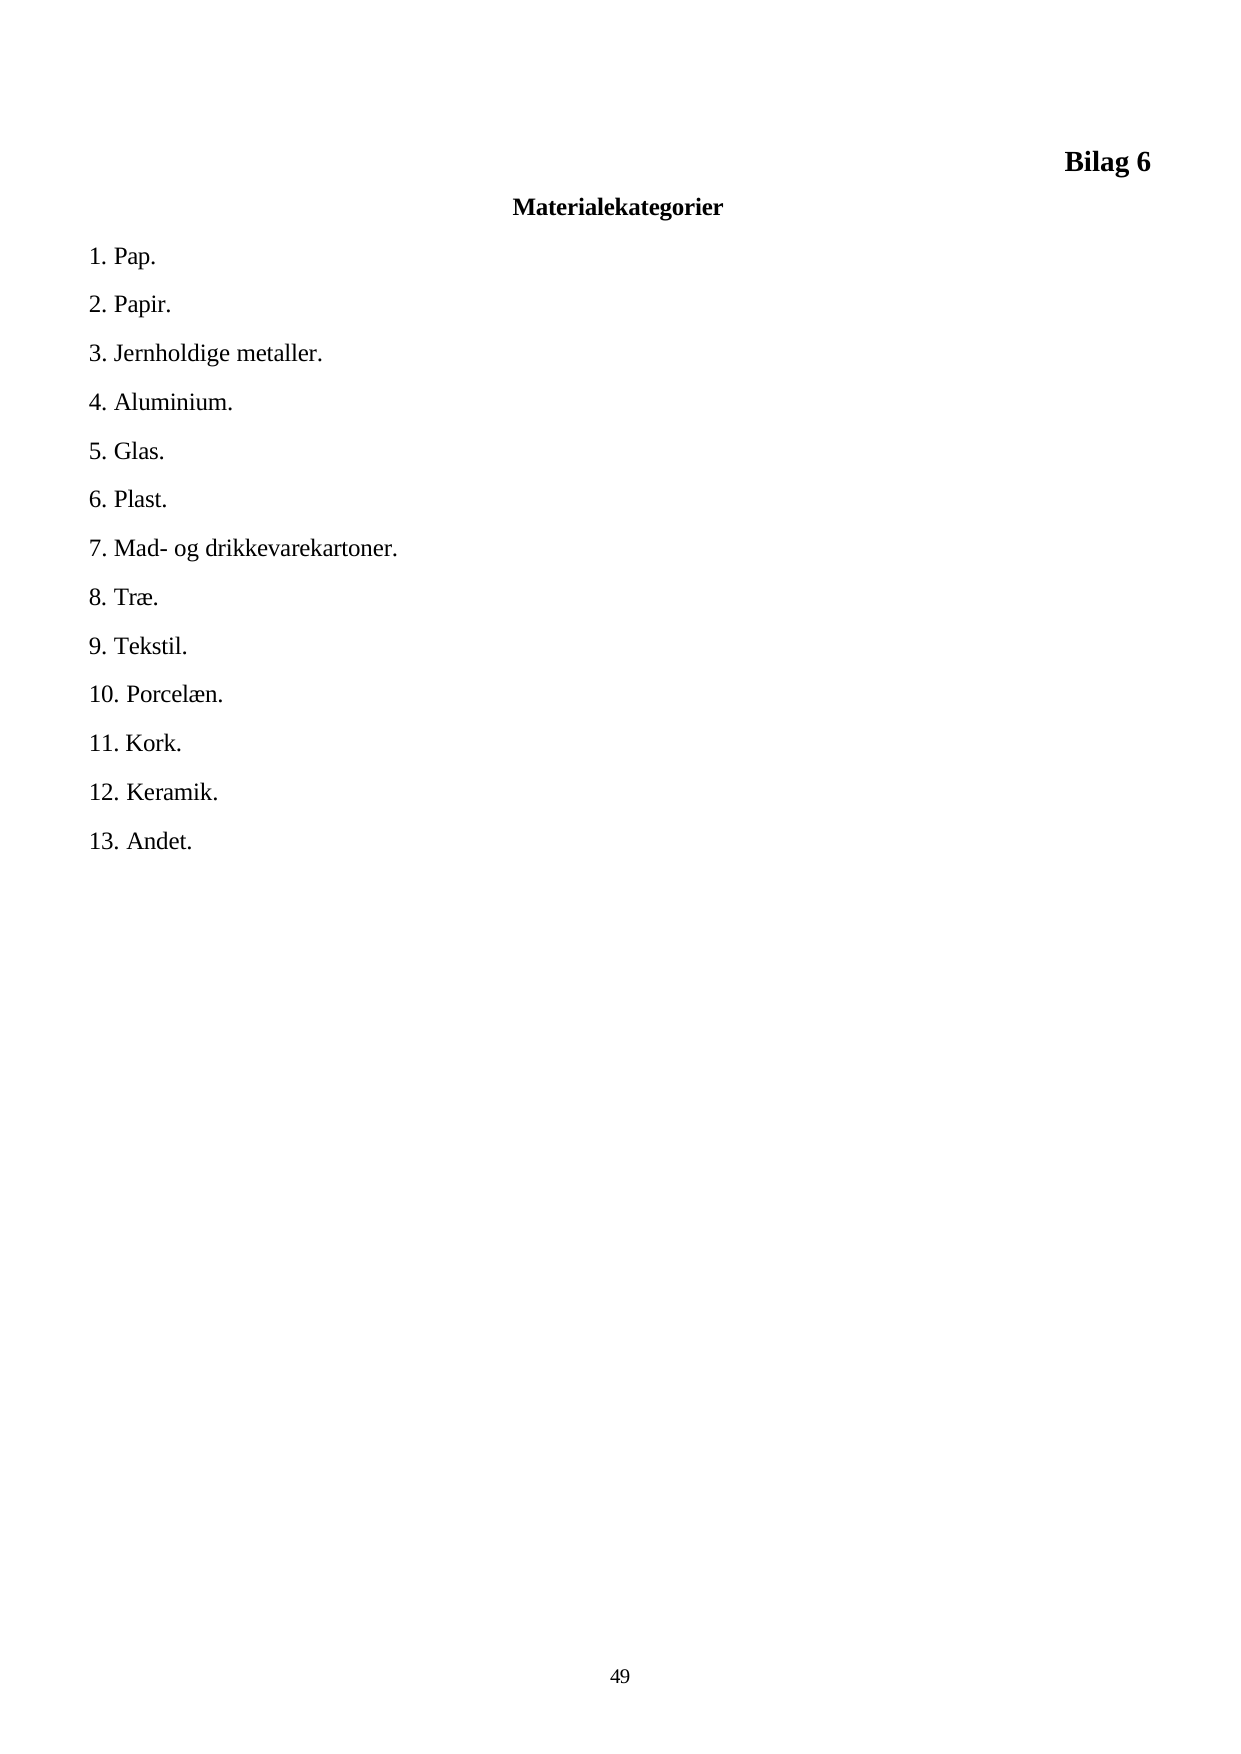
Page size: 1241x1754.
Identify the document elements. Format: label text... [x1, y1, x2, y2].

list Glas. [88, 436, 404, 464]
list Mad- og drikkevarekartoner. [88, 533, 404, 562]
list Aluminium. [88, 387, 404, 416]
list Tekstil. [88, 631, 404, 659]
list Træ. [88, 582, 404, 611]
text Materialekategorier [512, 192, 731, 221]
list Papir. [88, 289, 404, 318]
list Pap. [88, 241, 404, 269]
list Kork. [88, 728, 404, 757]
list Plast. [88, 484, 404, 513]
list Keramik. [88, 777, 404, 806]
subtitle Bilag 6 [1064, 144, 1163, 178]
list Andet. [88, 826, 404, 854]
list Jernholdige metaller. [88, 338, 404, 367]
list Porcelæn. [88, 679, 404, 708]
